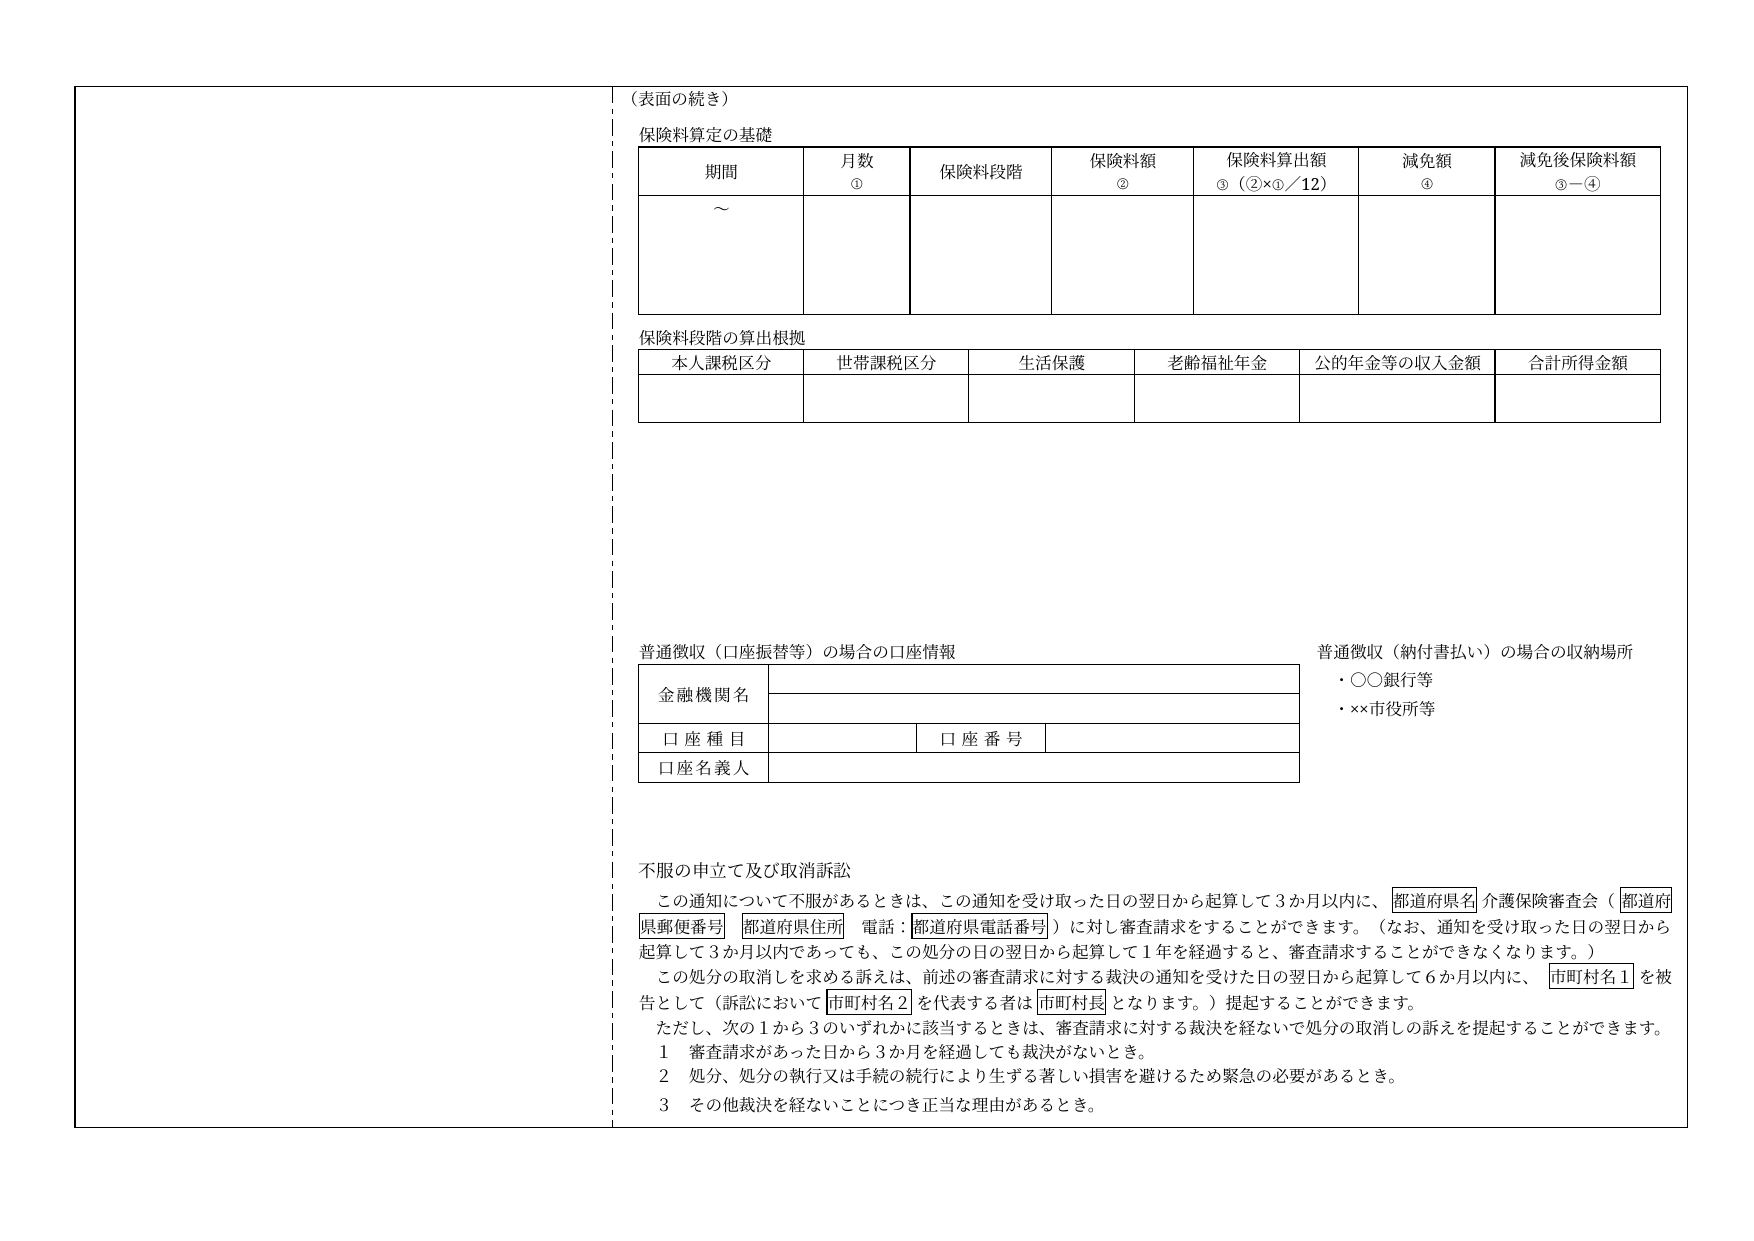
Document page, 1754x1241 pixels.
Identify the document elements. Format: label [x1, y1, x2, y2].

table_header [612, 87, 1687, 1127]
table_header [76, 87, 612, 1127]
